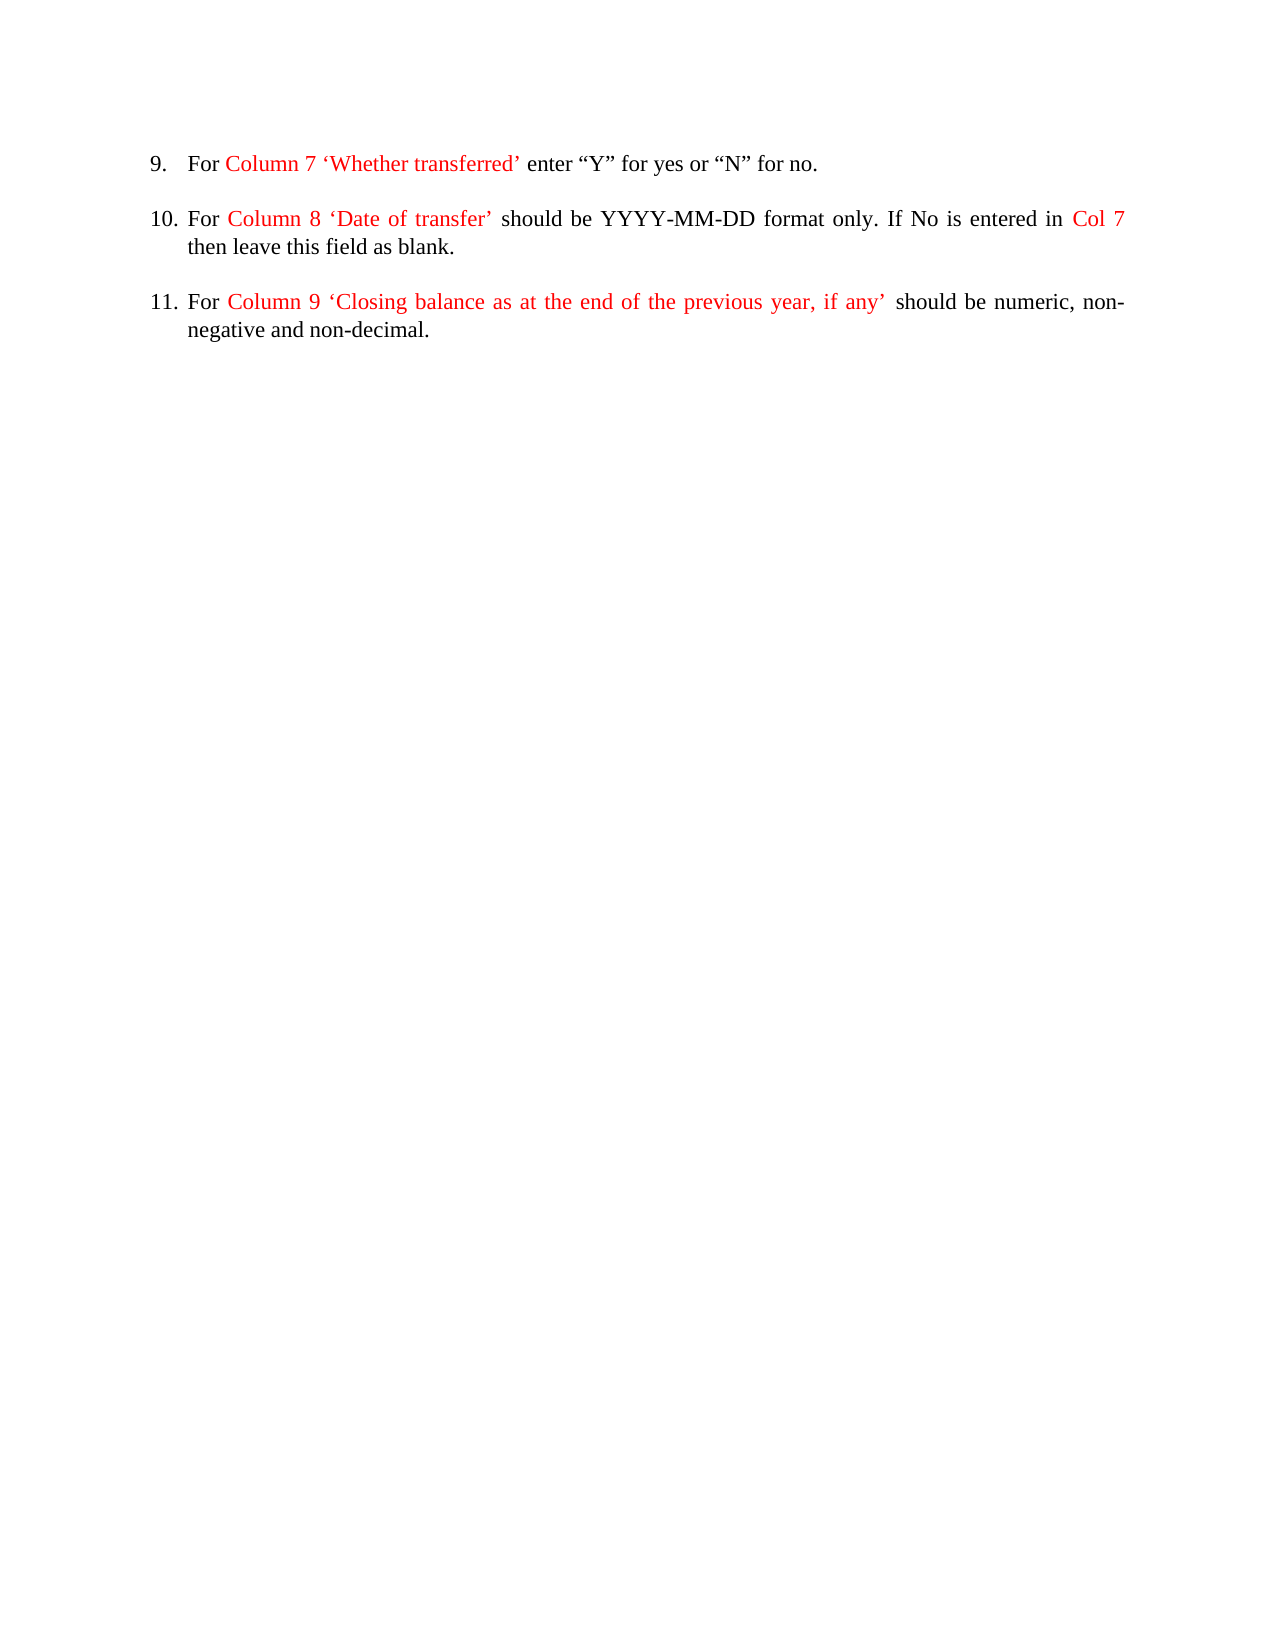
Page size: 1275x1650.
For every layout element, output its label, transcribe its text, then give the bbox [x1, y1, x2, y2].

list For Column 7 ‘Whether transferred’ enter “Y” for yes or “N” for no. [150, 150, 1125, 176]
list For Column 8 ‘Date of transfer’ should be YYYY-MM-DD format only. If No is entered in Col 7 then leave this field as blank. [150, 205, 1125, 259]
list For Column 9 ‘Closing balance as at the end of the previous year, if any’ should be numeric, non- negative and non-decimal. [150, 288, 1125, 342]
